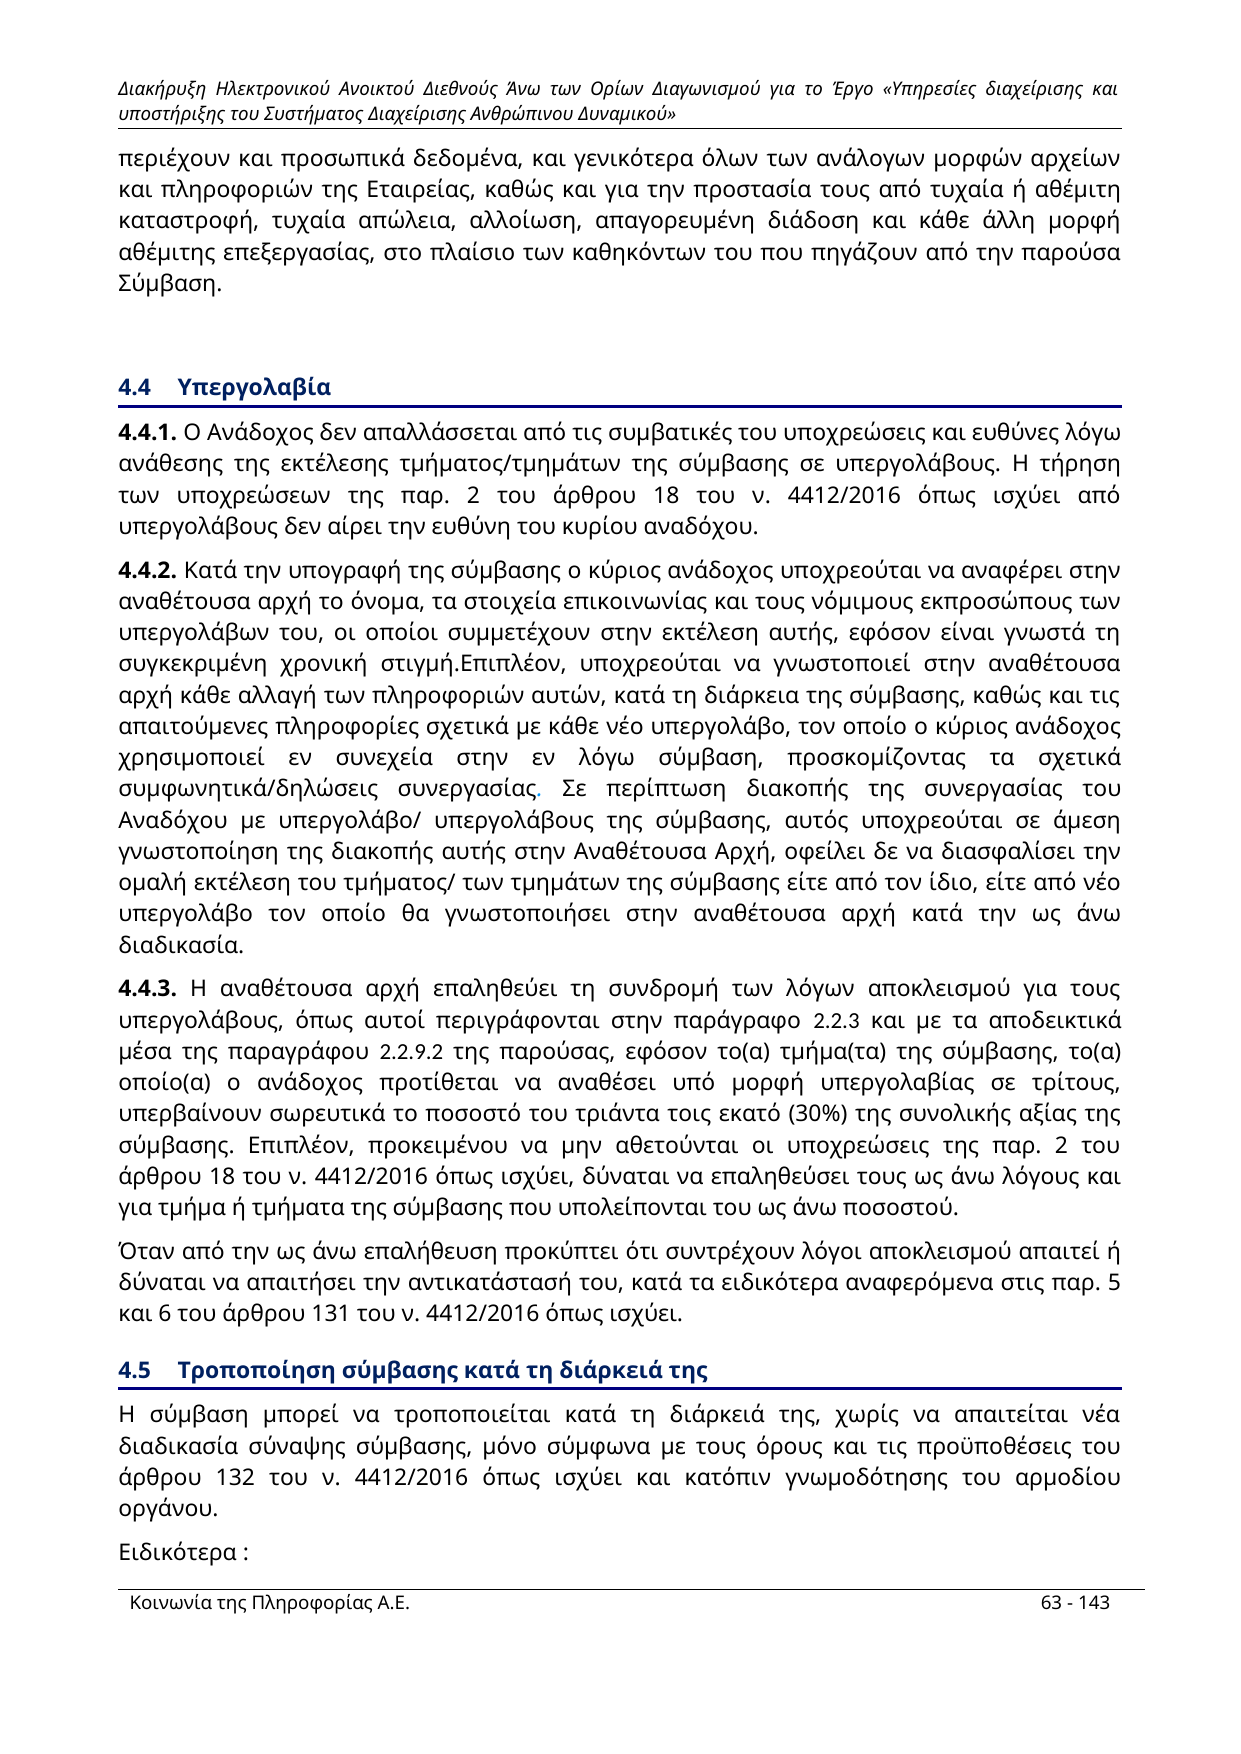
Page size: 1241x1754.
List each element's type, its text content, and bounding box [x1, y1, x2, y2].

text Ειδικότερα : [118, 1536, 1122, 1567]
text 4.4.2. Κατά την υπογραφή της σύμβασης ο κύριος ανάδοχος υποχρεούται να αναφέρει στην αναθέτουσα αρχή το όνομα, τα στοιχεία επικοινωνίας και τους νόμιμους εκπροσώπους των υπεργολάβων του, οι οποίοι συμμετέχουν στην εκτέλεση αυτής, εφόσον είναι γνωστά τη συγκεκριμένη χρονική στιγμή.Επιπλέον, υποχρεούται να γνωστοποιεί στην αναθέτουσα αρχή κάθε αλλαγή των πληροφοριών αυτών, κατά τη διάρκεια της σύμβασης, καθώς και τις απαιτούμενες πληροφορίες σχετικά με κάθε νέο υπεργολάβο, τον οποίο ο κύριος ανάδοχος χρησιμοποιεί εν συνεχεία στην εν λόγω σύμβαση, προσκομίζοντας τα σχετικά συμφωνητικά/δηλώσεις συνεργασίας. Σε περίπτωση διακοπής της συνεργασίας του Αναδόχου με υπεργολάβο/ υπεργολάβους της σύμβασης, αυτός υποχρεούται σε άμεση γνωστοποίηση της διακοπής αυτής στην Αναθέτουσα Αρχή, οφείλει δε να διασφαλίσει την ομαλή εκτέλεση του τμήματος/ των τμημάτων της σύμβασης είτε από τον ίδιο, είτε από νέο υπεργολάβο τον οποίο θα γνωστοποιήσει στην αναθέτουσα αρχή κατά την ως άνω διαδικασία. [118, 554, 1122, 960]
text Η σύμβαση μπορεί να τροποποιείται κατά τη διάρκειά της, χωρίς να απαιτείται νέα διαδικασία σύναψης σύμβασης, μόνο σύμφωνα με τους όρους και τις προϋποθέσεις του άρθρου 132 του ν. 4412/2016 όπως ισχύει και κατόπιν γνωμοδότησης του αρμοδίου οργάνου. [118, 1398, 1122, 1523]
text 4.4.3. Η αναθέτουσα αρχή επαληθεύει τη συνδρομή των λόγων αποκλεισμού για τους υπεργολάβους, όπως αυτοί περιγράφονται στην παράγραφο 2.2.3 και με τα αποδεικτικά μέσα της παραγράφου 2.2.9.2 της παρούσας, εφόσον το(α) τμήμα(τα) της σύμβασης, το(α) οποίο(α) ο ανάδοχος προτίθεται να αναθέσει υπό μορφή υπεργολαβίας σε τρίτους, υπερβαίνουν σωρευτικά το ποσοστό του τριάντα τοις εκατό (30%) της συνολικής αξίας της σύμβασης. Επιπλέον, προκειμένου να μην αθετούνται οι υποχρεώσεις της παρ. 2 του άρθρου 18 του ν. 4412/2016 όπως ισχύει, δύναται να επαληθεύσει τους ως άνω λόγους και για τμήμα ή τμήματα της σύμβασης που υπολείπονται του ως άνω ποσοστού. [118, 972, 1122, 1222]
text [118, 142, 1122, 298]
subtitle Υπεργολαβία [118, 371, 1122, 405]
text Όταν από την ως άνω επαλήθευση προκύπτει ότι συντρέχουν λόγοι αποκλεισμού απαιτεί ή δύναται να απαιτήσει την αντικατάστασή του, κατά τα ειδικότερα αναφερόμενα στις παρ. 5 και 6 του άρθρου 131 του ν. 4412/2016 όπως ισχύει. [118, 1235, 1122, 1329]
text 4.4.1. Ο Ανάδοχος δεν απαλλάσσεται από τις συμβατικές του υποχρεώσεις και ευθύνες λόγω ανάθεσης της εκτέλεσης τμήματος/τμημάτων της σύμβασης σε υπεργολάβους. Η τήρηση των υποχρεώσεων της παρ. 2 του άρθρου 18 του ν. 4412/2016 όπως ισχύει από υπεργολάβους δεν αίρει την ευθύνη του κυρίου αναδόχου. [118, 416, 1122, 541]
subtitle Τροποποίηση σύμβασης κατά τη διάρκειά της [118, 1354, 1122, 1387]
